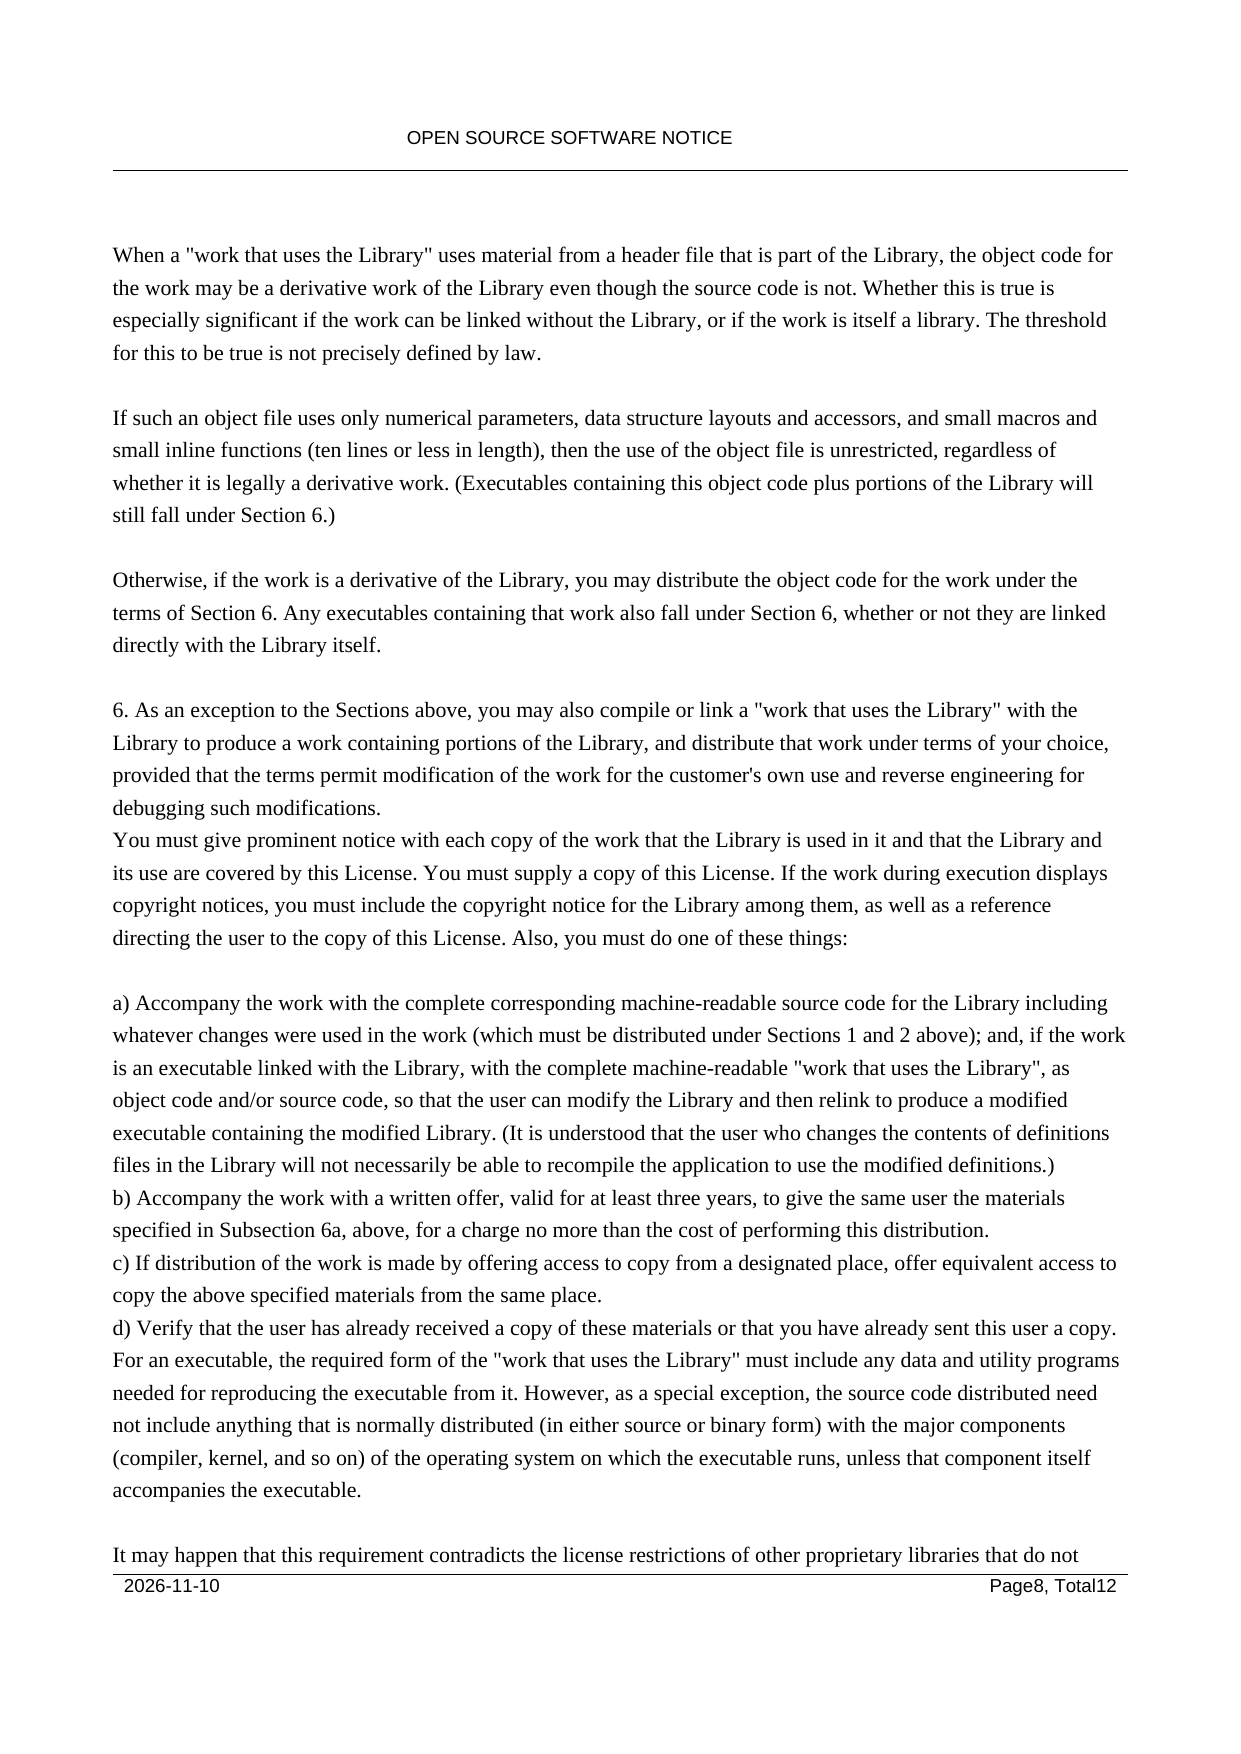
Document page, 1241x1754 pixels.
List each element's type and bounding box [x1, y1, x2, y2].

text [112, 206, 1128, 1571]
